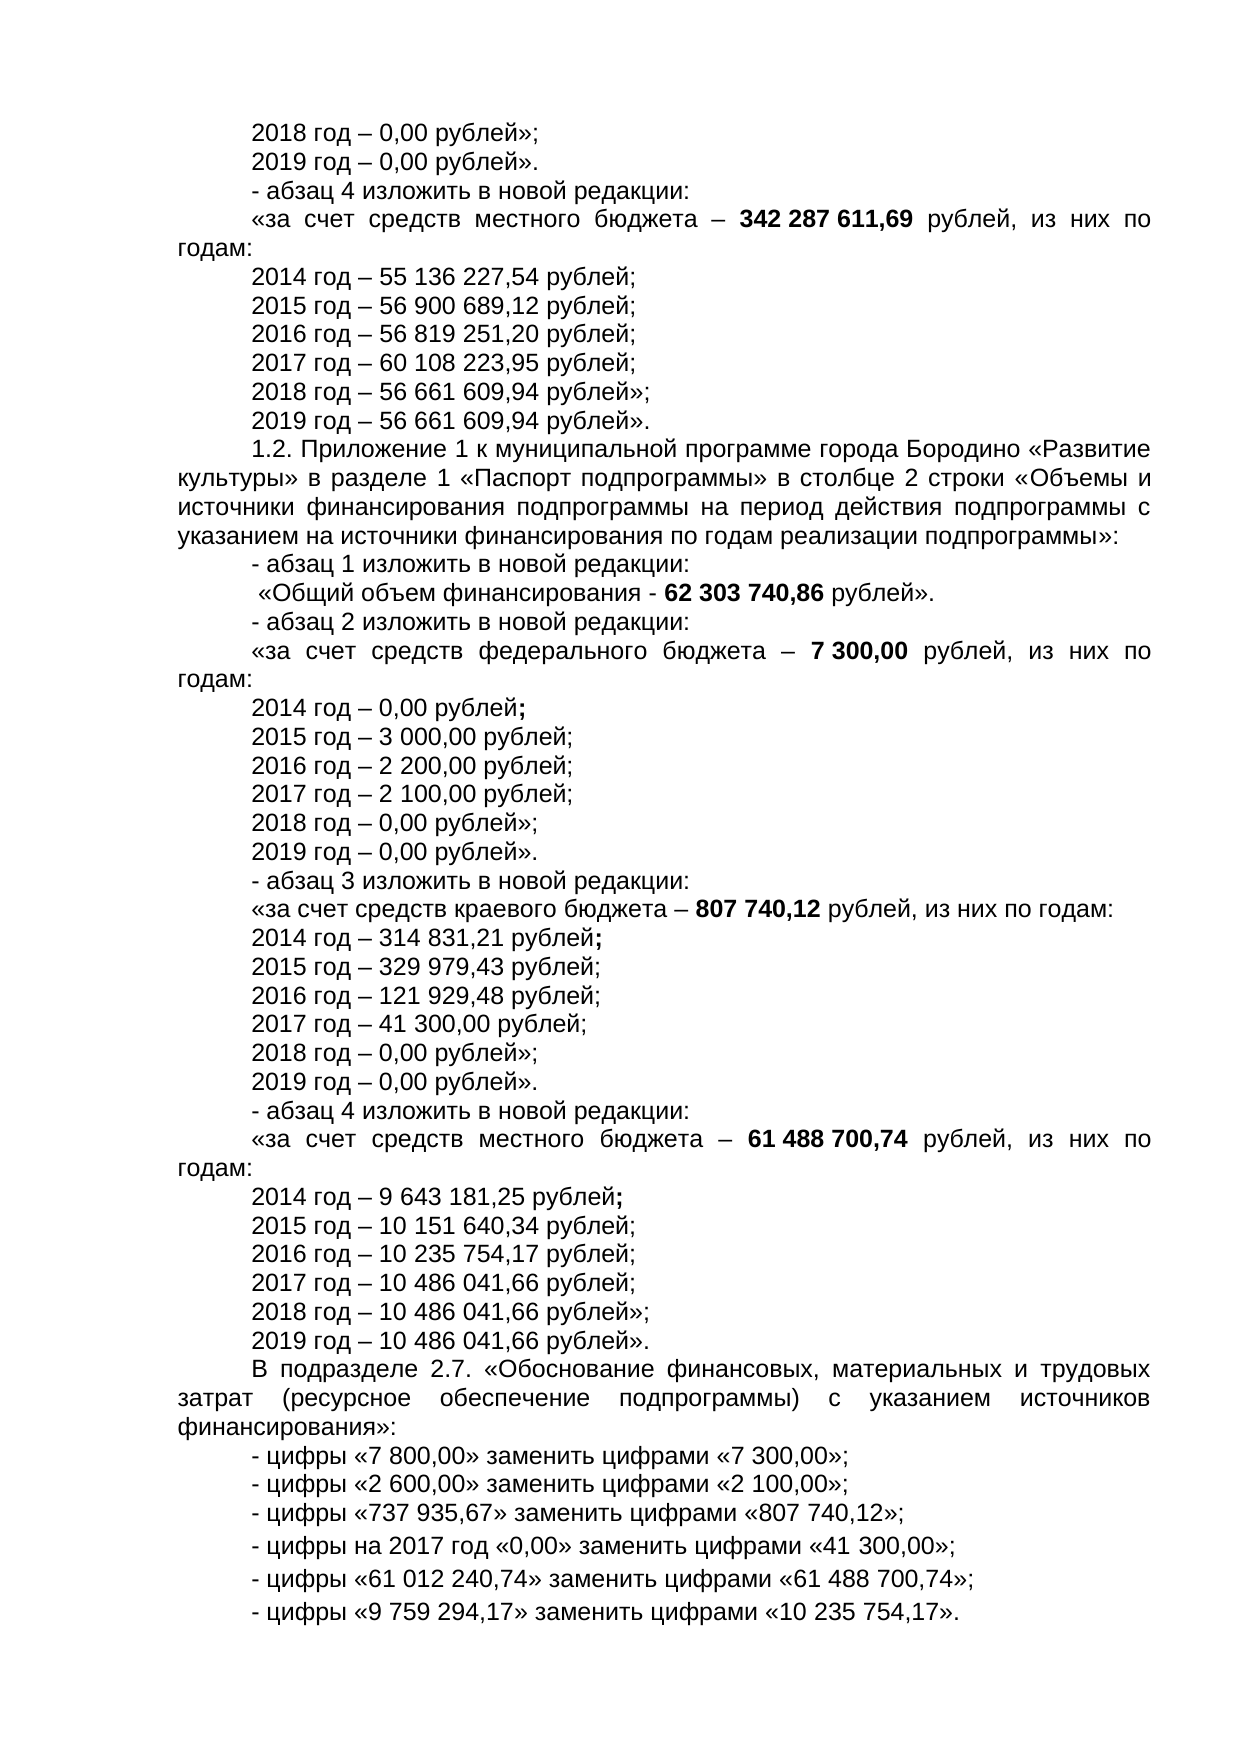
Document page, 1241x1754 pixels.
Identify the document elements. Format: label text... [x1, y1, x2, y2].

text 2018 год – 10 486 041,66 рублей»; [177, 1297, 1152, 1326]
text 2017 год – 2 100,00 рублей; [177, 779, 1152, 808]
text - абзац 1 изложить в новой редакции: [177, 549, 1152, 578]
text - цифры «9 759 294,17» заменить цифрами «10 235 754,17». [177, 1597, 1152, 1626]
text 2014 год – 314 831,21 рублей; [177, 923, 1152, 952]
text 2019 год – 10 486 041,66 рублей». [177, 1326, 1152, 1354]
text - абзац 4 изложить в новой редакции: [177, 176, 1152, 204]
text 2019 год – 0,00 рублей». [177, 1067, 1152, 1096]
text 2017 год – 60 108 223,95 рублей; [177, 348, 1152, 377]
text «Общий объем финансирования - 62 303 740,86 рублей». [177, 578, 1152, 607]
text - абзац 3 изложить в новой редакции: [177, 866, 1152, 894]
text 1.2. Приложение 1 к муниципальной программе города Бородино «Развитие культуры» в разделе 1 «Паспорт подпрограммы» в столбце 2 строки «Объемы и источники финансирования подпрограммы на период действия подпрограммы с указанием на источники финансирования по годам реализации подпрограммы»: [177, 434, 1152, 549]
text 2015 год – 10 151 640,34 рублей; [177, 1211, 1152, 1239]
text 2018 год – 0,00 рублей»; [177, 808, 1152, 837]
text 2014 год – 9 643 181,25 рублей; [177, 1182, 1152, 1211]
text 2016 год – 10 235 754,17 рублей; [177, 1239, 1152, 1268]
text 2019 год – 0,00 рублей». [177, 837, 1152, 866]
text «за счет средств местного бюджета – 342 287 611,69 рублей, из них по годам: [177, 204, 1152, 262]
text - цифры «61 012 240,74» заменить цифрами «61 488 700,74»; [177, 1564, 1152, 1593]
text В подразделе 2.7. «Обоснование финансовых, материальных и трудовых затрат (ресурсное обеспечение подпрограммы) с указанием источников финансирования»: [177, 1354, 1152, 1441]
text - цифры на 2017 год «0,00» заменить цифрами «41 300,00»; [177, 1531, 1152, 1560]
text 2018 год – 0,00 рублей»; [177, 1038, 1152, 1067]
text «за счет средств местного бюджета – 61 488 700,74 рублей, из них по годам: [177, 1124, 1152, 1182]
text 2018 год – 56 661 609,94 рублей»; [177, 377, 1152, 406]
text - цифры «2 600,00» заменить цифрами «2 100,00»; [177, 1469, 1152, 1498]
text 2017 год – 10 486 041,66 рублей; [177, 1268, 1152, 1297]
text 2018 год – 0,00 рублей»; [177, 118, 1152, 147]
text 2014 год – 55 136 227,54 рублей; [177, 262, 1152, 291]
text - абзац 2 изложить в новой редакции: [177, 607, 1152, 636]
text 2019 год – 56 661 609,94 рублей». [177, 406, 1152, 434]
text 2016 год – 2 200,00 рублей; [177, 751, 1152, 779]
text - цифры «737 935,67» заменить цифрами «807 740,12»; [177, 1498, 1152, 1527]
text - цифры «7 800,00» заменить цифрами «7 300,00»; [177, 1441, 1152, 1469]
text - абзац 4 изложить в новой редакции: [177, 1096, 1152, 1124]
text 2017 год – 41 300,00 рублей; [177, 1009, 1152, 1038]
text 2019 год – 0,00 рублей». [177, 147, 1152, 176]
text «за счет средств краевого бюджета – 807 740,12 рублей, из них по годам: [177, 894, 1152, 923]
text 2015 год – 56 900 689,12 рублей; [177, 291, 1152, 319]
text 2016 год – 56 819 251,20 рублей; [177, 319, 1152, 348]
text 2015 год – 3 000,00 рублей; [177, 722, 1152, 751]
text 2016 год – 121 929,48 рублей; [177, 981, 1152, 1009]
text 2015 год – 329 979,43 рублей; [177, 952, 1152, 981]
text «за счет средств федерального бюджета – 7 300,00 рублей, из них по годам: [177, 636, 1152, 693]
text 2014 год – 0,00 рублей; [177, 693, 1152, 722]
